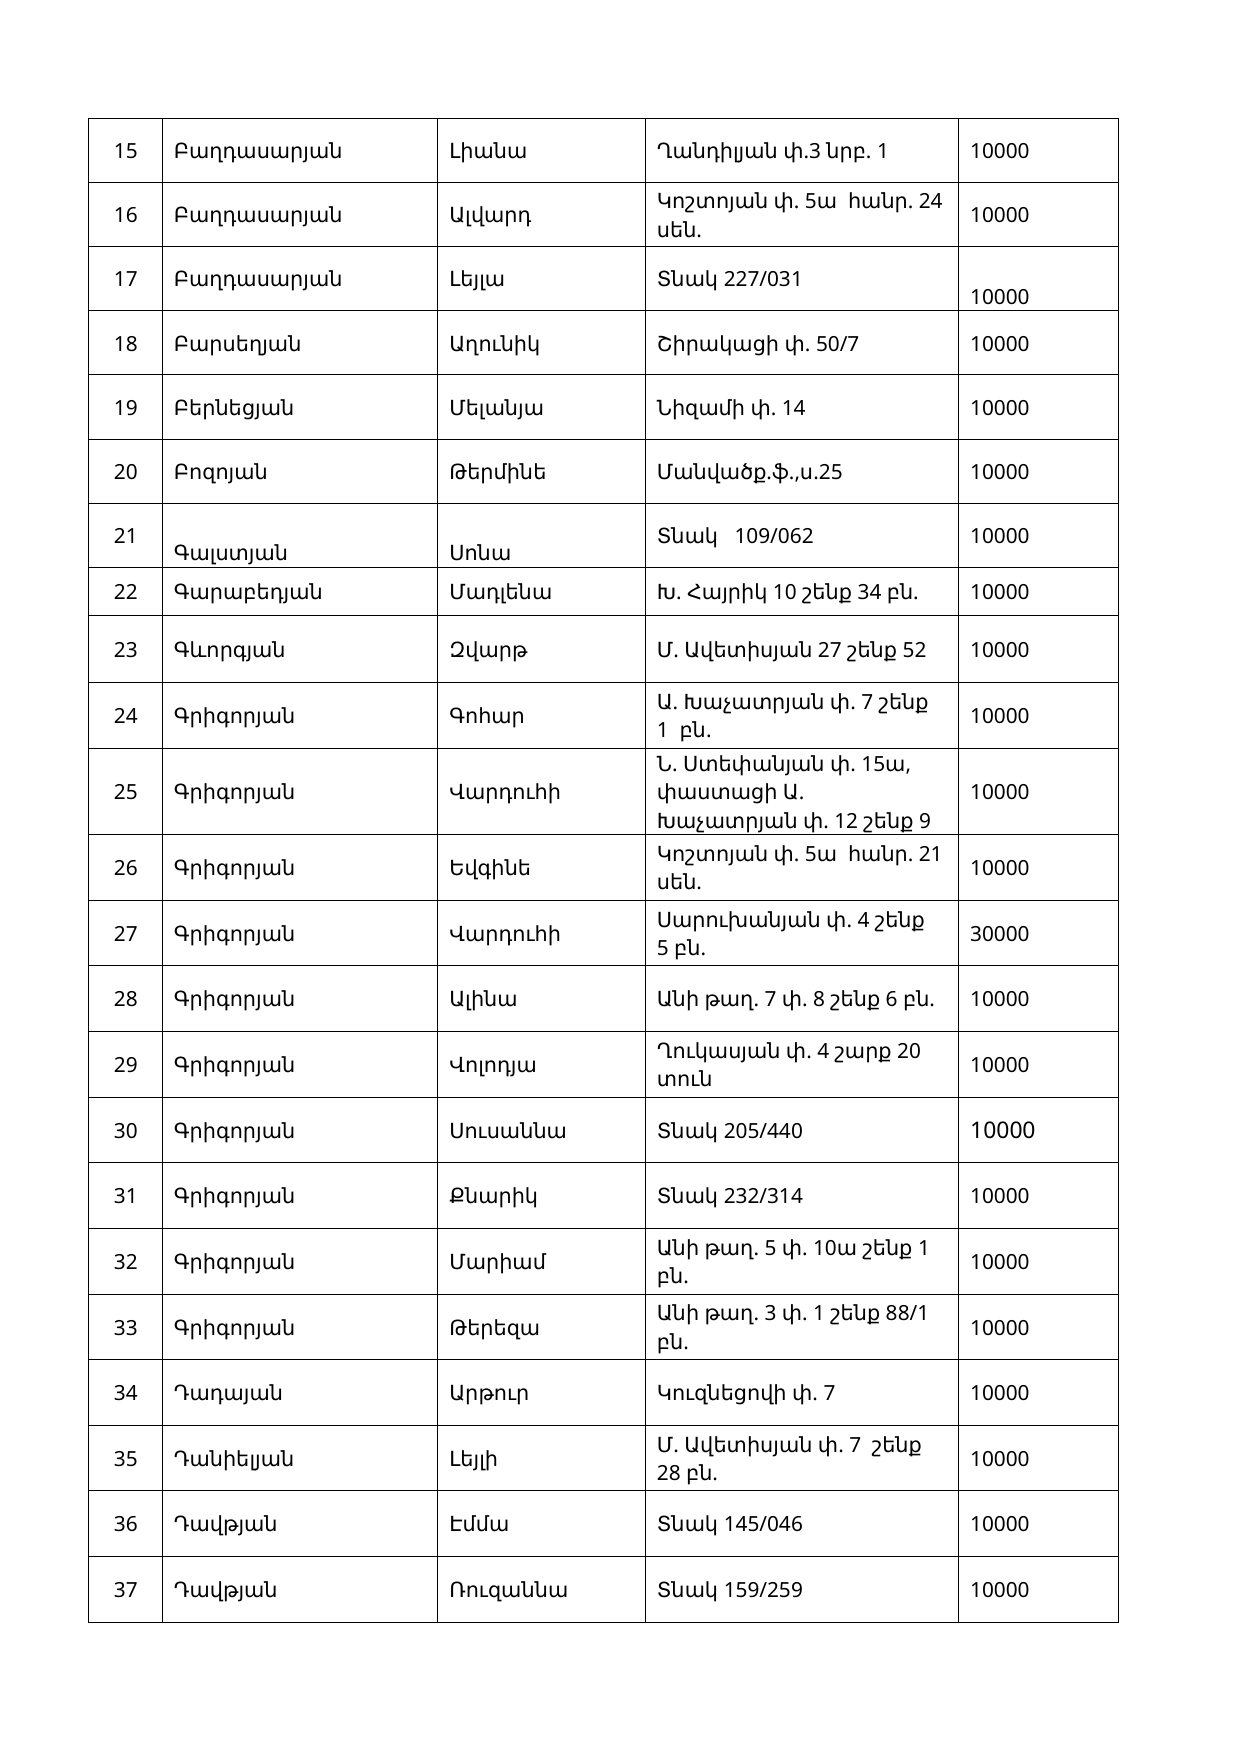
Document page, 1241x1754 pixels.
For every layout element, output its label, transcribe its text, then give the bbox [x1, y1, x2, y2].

table_cell Մ. Ավետիսյան 27 շենք 52 [646, 616, 958, 682]
table_cell Գրիգորյան [163, 901, 437, 965]
table_cell 10000 [959, 568, 1118, 615]
table_cell Ա. Խաչատրյան փ. 7 շենք 1 բն. [646, 683, 958, 748]
table_cell Տնակ 232/314 [646, 1163, 958, 1228]
table_cell 29 [89, 1032, 162, 1097]
table_cell Դավթյան [163, 1557, 437, 1622]
table_cell Բաղդասարյան [163, 247, 437, 310]
table_cell Դանիելյան [163, 1426, 437, 1490]
table_cell 36 [89, 1491, 162, 1556]
table_cell Գևորգյան [163, 616, 437, 682]
table_cell Մանվածք.ֆ.,ս.25 [646, 440, 958, 502]
table_cell 10000 [959, 616, 1118, 682]
table_cell Վարդուհի [438, 749, 645, 834]
table_cell Գրիգորյան [163, 835, 437, 900]
table_cell 32 [89, 1229, 162, 1293]
table_cell Գալստյան [163, 504, 437, 567]
table_cell Բաղդասարյան [163, 183, 437, 246]
table_cell Բոզոյան [163, 440, 437, 502]
table_cell Դադայան [163, 1360, 437, 1425]
table_cell 10000 [959, 119, 1118, 182]
table_cell Եվգինե [438, 835, 645, 900]
table_cell Ղանդիլյան փ.3 նրբ. 1 [646, 119, 958, 182]
table_cell Աղունիկ [438, 311, 645, 374]
table_cell Տնակ 145/046 [646, 1491, 958, 1556]
table_cell Մելանյա [438, 375, 645, 438]
table_cell 25 [89, 749, 162, 834]
table_cell 10000 [959, 1360, 1118, 1425]
table_cell Ռուզաննա [438, 1557, 645, 1622]
table_cell Տնակ 205/440 [646, 1098, 958, 1162]
table_cell Սարուխանյան փ. 4 շենք 5 բն. [646, 901, 958, 965]
table_cell Տնակ 109/062 [646, 504, 958, 567]
table_cell 22 [89, 568, 162, 615]
table_cell Ղուկասյան փ. 4 շարք 20 տուն [646, 1032, 958, 1097]
table_cell Վոլոդյա [438, 1032, 645, 1097]
table_cell 10000 [959, 183, 1118, 246]
table_cell 17 [89, 247, 162, 310]
table_cell Մ. Ավետիսյան փ. 7 շենք 28 բն. [646, 1426, 958, 1490]
table_cell 21 [89, 504, 162, 567]
table_cell Լեյլա [438, 247, 645, 310]
table_cell 10000 [959, 311, 1118, 374]
table_cell 28 [89, 966, 162, 1031]
table_cell 10000 [959, 835, 1118, 900]
table_cell Շիրակացի փ. 50/7 [646, 311, 958, 374]
table_cell Քնարիկ [438, 1163, 645, 1228]
table_cell Զվարթ [438, 616, 645, 682]
table_cell Կուզնեցովի փ. 7 [646, 1360, 958, 1425]
table_cell 15 [89, 119, 162, 182]
table_cell 10000 [959, 1491, 1118, 1556]
table_cell Բարսեղյան [163, 311, 437, 374]
table_cell Դավթյան [163, 1491, 437, 1556]
table_cell 10000 [959, 1163, 1118, 1228]
table_cell Գրիգորյան [163, 1098, 437, 1162]
table_cell 31 [89, 1163, 162, 1228]
table_cell Գրիգորյան [163, 966, 437, 1031]
table_cell Վարդուհի [438, 901, 645, 965]
table_cell Լիանա [438, 119, 645, 182]
table_cell Թերմինե [438, 440, 645, 502]
table_cell Գրիգորյան [163, 749, 437, 834]
table_cell 10000 [959, 1426, 1118, 1490]
table_cell 33 [89, 1295, 162, 1359]
table_cell Գարաբեդյան [163, 568, 437, 615]
table_cell 30000 [959, 901, 1118, 965]
table_cell Սոնա [438, 504, 645, 567]
table_cell Տնակ 227/031 [646, 247, 958, 310]
table_cell Գրիգորյան [163, 1032, 437, 1097]
table_cell 10000 [959, 1229, 1118, 1293]
table_cell Ալինա [438, 966, 645, 1031]
table_cell 10000 [959, 247, 1118, 310]
table_cell 10000 [959, 966, 1118, 1031]
table_cell 18 [89, 311, 162, 374]
table_cell Ալվարդ [438, 183, 645, 246]
table_cell 35 [89, 1426, 162, 1490]
table_cell Էմմա [438, 1491, 645, 1556]
table_cell 10000 [959, 1032, 1118, 1097]
table_cell Խ. Հայրիկ 10 շենք 34 բն. [646, 568, 958, 615]
table_cell Բերնեցյան [163, 375, 437, 438]
table_cell 10000 [959, 749, 1118, 834]
table_cell Անի թաղ. 7 փ. 8 շենք 6 բն. [646, 966, 958, 1031]
table_cell Սուսաննա [438, 1098, 645, 1162]
table_cell 26 [89, 835, 162, 900]
table_cell 10000 [959, 375, 1118, 438]
table_cell 30 [89, 1098, 162, 1162]
table_cell Գրիգորյան [163, 683, 437, 748]
table_cell 27 [89, 901, 162, 965]
table_cell 10000 [959, 683, 1118, 748]
table_cell Գրիգորյան [163, 1229, 437, 1293]
table_cell 23 [89, 616, 162, 682]
table_cell Անի թաղ. 3 փ. 1 շենք 88/1 բն. [646, 1295, 958, 1359]
table_cell 10000 [959, 504, 1118, 567]
table_cell Տնակ 159/259 [646, 1557, 958, 1622]
table_cell Անի թաղ. 5 փ. 10ա շենք 1 բն. [646, 1229, 958, 1293]
table_cell Գրիգորյան [163, 1295, 437, 1359]
table_cell Բաղդասարյան [163, 119, 437, 182]
table_cell 24 [89, 683, 162, 748]
table_cell Լեյլի [438, 1426, 645, 1490]
table_cell Մարիամ [438, 1229, 645, 1293]
table_cell Գրիգորյան [163, 1163, 437, 1228]
table_cell 10000 [959, 1295, 1118, 1359]
table_cell Կոշտոյան փ. 5ա հանր. 24 սեն. [646, 183, 958, 246]
table_cell Մադլենա [438, 568, 645, 615]
table_cell Նիզամի փ. 14 [646, 375, 958, 438]
table_cell 16 [89, 183, 162, 246]
table_cell 20 [89, 440, 162, 502]
table_cell Ն. Ստեփանյան փ. 15ա, փաստացի Ա. Խաչատրյան փ. 12 շենք 9 [646, 749, 958, 834]
table_cell 34 [89, 1360, 162, 1425]
table_cell 10000 [959, 1098, 1118, 1162]
table_cell Արթուր [438, 1360, 645, 1425]
table_cell Կոշտոյան փ. 5ա հանր. 21 սեն. [646, 835, 958, 900]
table_cell 10000 [959, 1557, 1118, 1622]
table_cell 10000 [959, 440, 1118, 502]
table_cell Գոհար [438, 683, 645, 748]
table_cell Թերեզա [438, 1295, 645, 1359]
table_cell 19 [89, 375, 162, 438]
table_cell 37 [89, 1557, 162, 1622]
